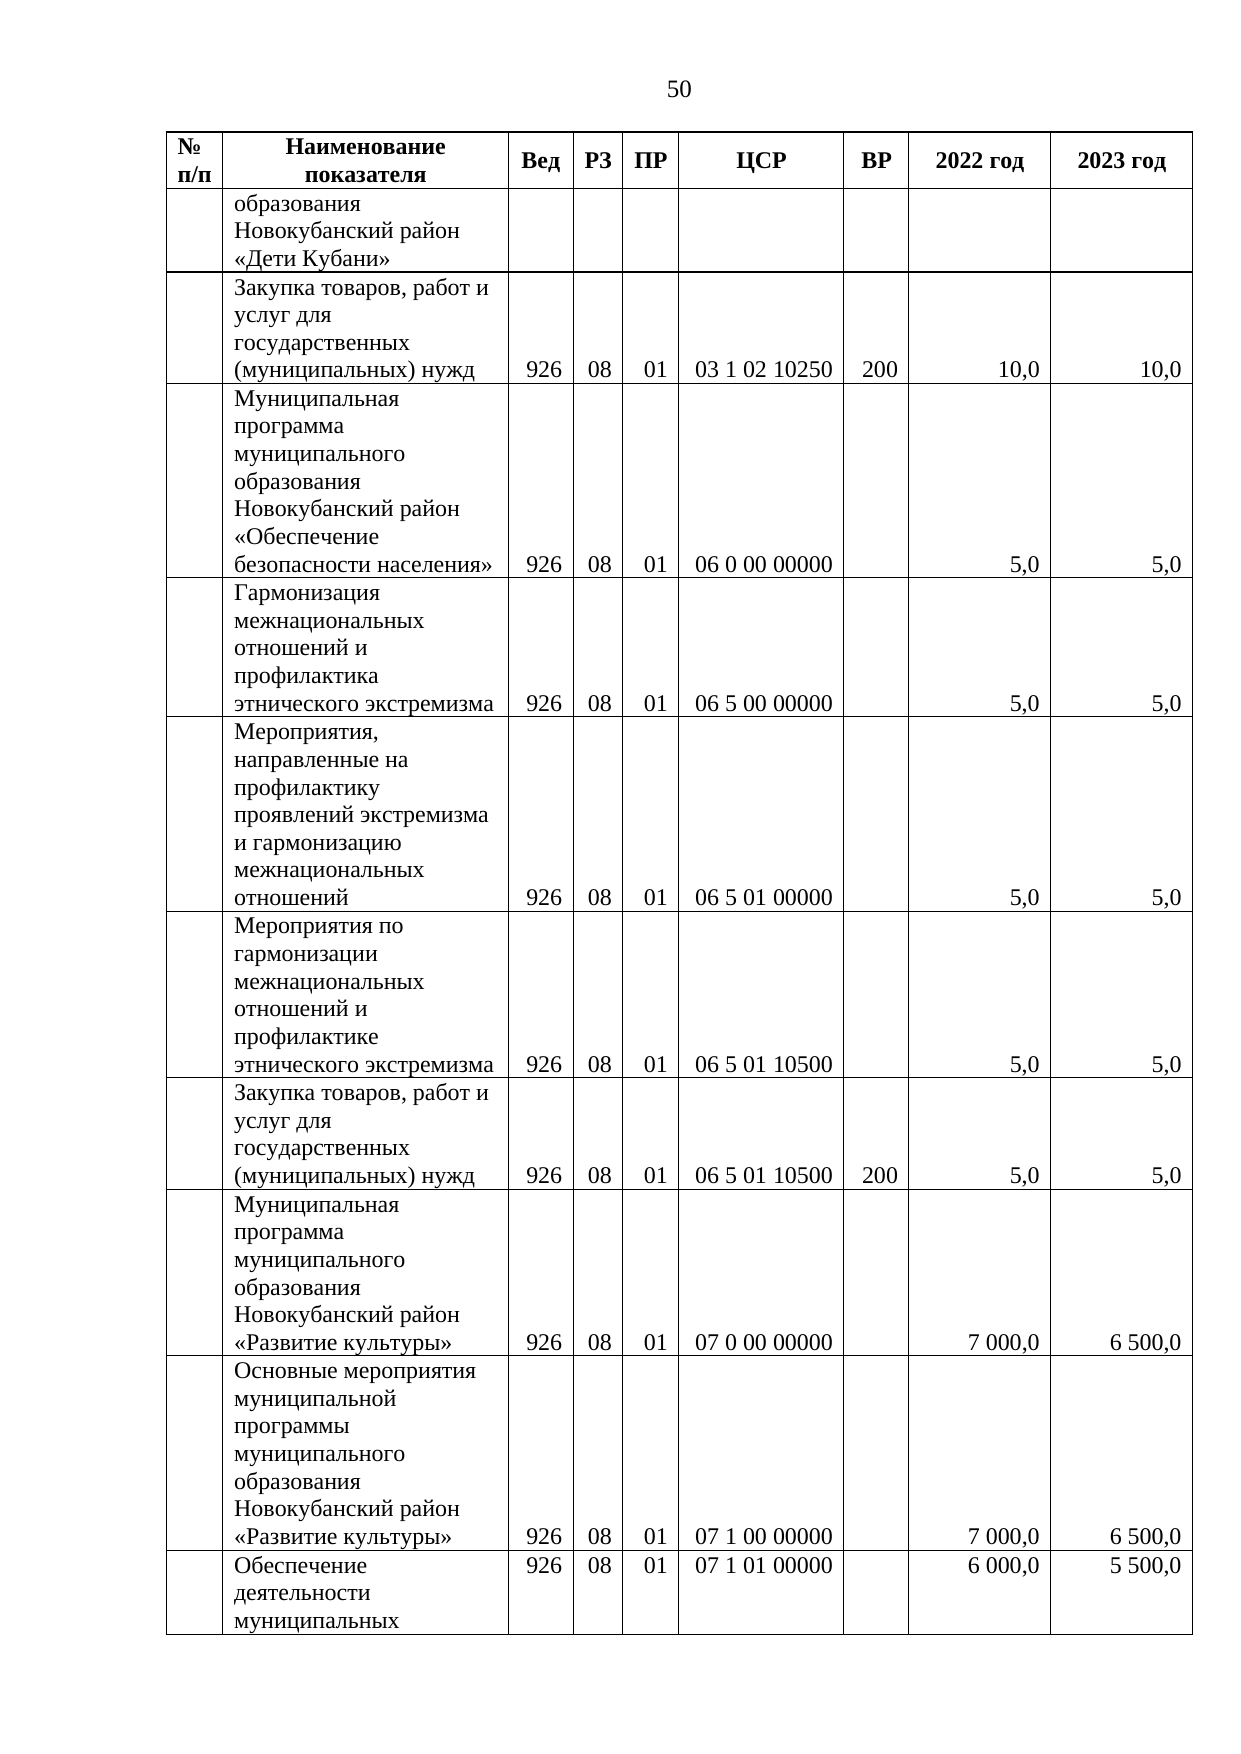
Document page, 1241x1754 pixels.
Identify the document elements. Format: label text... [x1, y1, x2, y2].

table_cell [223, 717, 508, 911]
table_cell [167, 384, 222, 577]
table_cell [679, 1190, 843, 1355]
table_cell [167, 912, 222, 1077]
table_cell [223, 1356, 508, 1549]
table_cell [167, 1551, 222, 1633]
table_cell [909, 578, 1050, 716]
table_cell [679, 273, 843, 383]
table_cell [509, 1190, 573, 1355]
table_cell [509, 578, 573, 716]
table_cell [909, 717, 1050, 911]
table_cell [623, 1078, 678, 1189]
table_header Вед [509, 133, 573, 188]
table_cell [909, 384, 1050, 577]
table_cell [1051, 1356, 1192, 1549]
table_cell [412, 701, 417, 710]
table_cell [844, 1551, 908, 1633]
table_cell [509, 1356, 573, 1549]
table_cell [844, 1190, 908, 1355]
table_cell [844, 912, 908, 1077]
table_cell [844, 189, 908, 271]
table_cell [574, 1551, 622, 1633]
table_header 2023 год [1051, 133, 1192, 188]
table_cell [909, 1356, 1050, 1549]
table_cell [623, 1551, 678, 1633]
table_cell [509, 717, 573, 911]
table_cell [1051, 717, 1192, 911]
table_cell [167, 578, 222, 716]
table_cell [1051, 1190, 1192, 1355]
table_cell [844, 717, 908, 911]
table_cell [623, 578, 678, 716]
table_header ВР [844, 133, 908, 188]
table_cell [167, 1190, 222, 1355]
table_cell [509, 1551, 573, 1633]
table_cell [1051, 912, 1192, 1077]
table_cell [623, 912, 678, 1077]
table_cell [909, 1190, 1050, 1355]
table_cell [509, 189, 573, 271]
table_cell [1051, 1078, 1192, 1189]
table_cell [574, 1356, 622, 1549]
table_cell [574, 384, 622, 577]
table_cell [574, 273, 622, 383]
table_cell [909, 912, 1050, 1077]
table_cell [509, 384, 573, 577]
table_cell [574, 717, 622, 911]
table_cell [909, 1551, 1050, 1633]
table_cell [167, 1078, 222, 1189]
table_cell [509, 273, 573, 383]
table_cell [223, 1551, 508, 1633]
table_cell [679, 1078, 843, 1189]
table_header № п/п [167, 133, 222, 188]
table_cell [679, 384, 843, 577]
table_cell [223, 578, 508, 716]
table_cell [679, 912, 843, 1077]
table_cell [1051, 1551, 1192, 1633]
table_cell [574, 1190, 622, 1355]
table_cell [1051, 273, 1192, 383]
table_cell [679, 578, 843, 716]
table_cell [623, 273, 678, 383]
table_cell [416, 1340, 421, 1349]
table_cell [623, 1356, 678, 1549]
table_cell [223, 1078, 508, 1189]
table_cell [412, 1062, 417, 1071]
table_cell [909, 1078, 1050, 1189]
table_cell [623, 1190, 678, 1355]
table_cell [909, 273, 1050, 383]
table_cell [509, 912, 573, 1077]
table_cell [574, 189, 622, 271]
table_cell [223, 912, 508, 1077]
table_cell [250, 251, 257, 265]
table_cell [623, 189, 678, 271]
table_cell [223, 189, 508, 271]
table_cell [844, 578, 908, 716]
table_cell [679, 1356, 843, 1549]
table_header ЦСР [679, 133, 843, 188]
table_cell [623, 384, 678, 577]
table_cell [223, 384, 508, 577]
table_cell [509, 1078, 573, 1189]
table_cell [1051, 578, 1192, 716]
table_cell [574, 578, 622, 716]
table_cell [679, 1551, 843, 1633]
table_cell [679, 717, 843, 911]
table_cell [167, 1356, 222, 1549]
table_header Наименование показателя [223, 133, 508, 188]
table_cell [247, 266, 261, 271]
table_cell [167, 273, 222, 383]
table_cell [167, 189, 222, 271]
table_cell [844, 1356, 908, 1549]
table_header 2022 год [909, 133, 1050, 188]
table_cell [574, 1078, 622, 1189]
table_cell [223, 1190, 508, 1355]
table_header ПР [623, 133, 678, 188]
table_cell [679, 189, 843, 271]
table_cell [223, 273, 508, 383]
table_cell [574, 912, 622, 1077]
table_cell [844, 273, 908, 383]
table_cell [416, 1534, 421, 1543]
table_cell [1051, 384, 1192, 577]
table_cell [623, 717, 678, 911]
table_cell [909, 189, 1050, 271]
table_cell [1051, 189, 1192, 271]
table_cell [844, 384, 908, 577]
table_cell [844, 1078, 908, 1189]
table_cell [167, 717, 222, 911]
table_header РЗ [574, 133, 622, 188]
